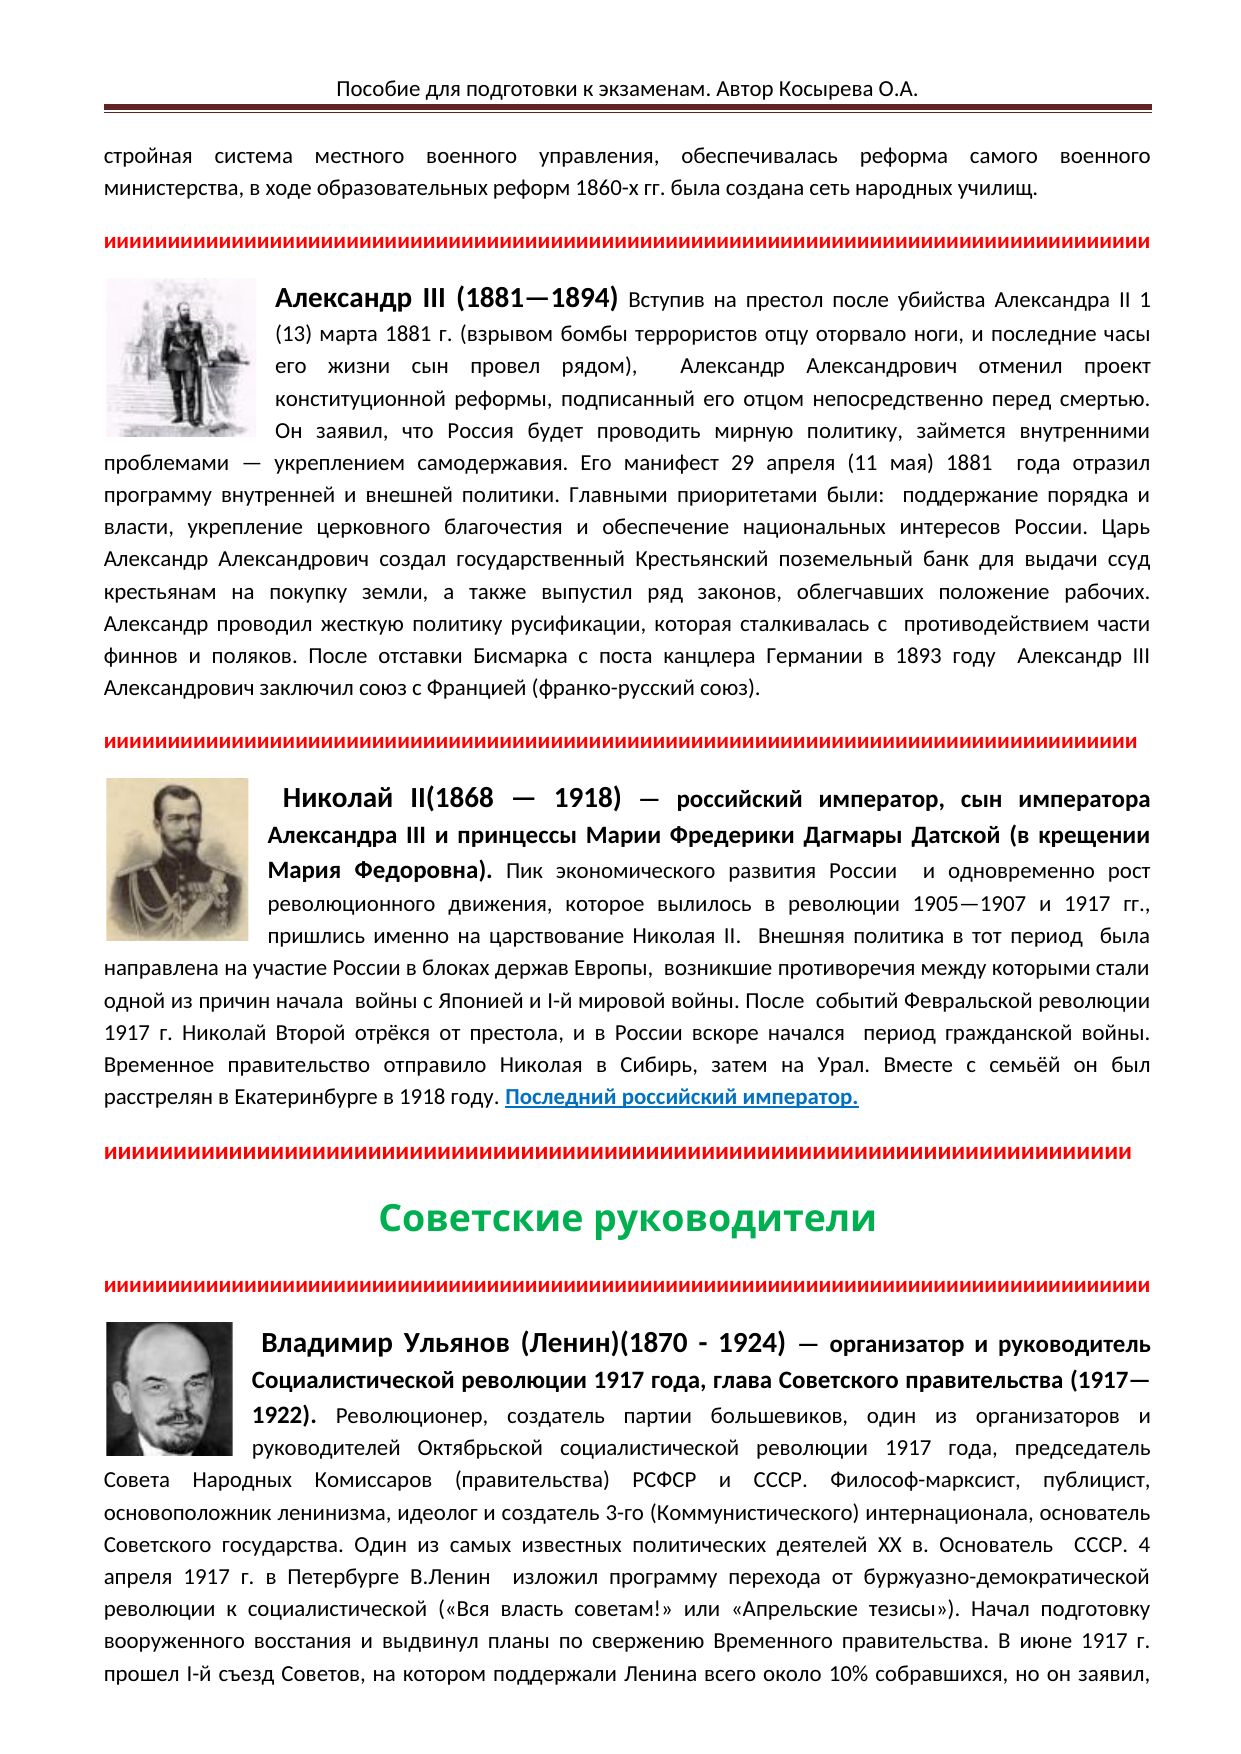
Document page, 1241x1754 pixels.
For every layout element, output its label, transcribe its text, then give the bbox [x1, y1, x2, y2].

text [103, 141, 1152, 201]
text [103, 1324, 1152, 1687]
picture [106, 1322, 233, 1455]
text ииииииииииииииииииииииииииииииииииииииииииииииииииииииииииииииииииииииииииииииииии [103, 1271, 1152, 1299]
text иииииииииииииииииииииииииииииииииииииииииииииииииииииииииииииииииииииииииииииииии [103, 726, 1152, 754]
picture [106, 778, 249, 939]
text ииииииииииииииииииииииииииииииииииииииииииииииииииииииииииииииииииииииииииииииииии [103, 226, 1152, 254]
text Александр III (1881—1894) Вступив на престол после убийства Александра II 1 (13) марта 1881 г. (взрывом бомбы террористов отцу оторвало ноги, и последние часы его жизни сын провел рядом), Александр Александрович отменил проект конституционной реформы, подписанный его отцом непосредственно перед смертью. Он заявил, что Россия будет проводить мирную политику, займется внутренними проблемами — укреплением самодержавия. Его манифест 29 апреля (11 мая) 1881 года отразил программу внутренней и внешней политики. Главными приоритетами были: поддержание порядка и власти, укрепление церковного благочестия и обеспечение национальных интересов России. Царь Александр Александрович создал государственный Крестьянский поземельный банк для выдачи ссуд крестьянам на покупку земли, а также выпустил ряд законов, облегчавших положение рабочих. Александр проводил жесткую политику русификации, которая сталкивалась с противодействием части финнов и поляков. После отставки Бисмарка с поста канцлера Германии в 1893 году Александр III Александрович заключил союз с Францией (франко-русский союз). [103, 279, 1152, 701]
text ииииииииииииииииииииииииииииииииииииииииииииииииииииииииииииииииииииииииии [103, 1135, 1152, 1166]
text Николай II(1868 — 1918) — российский император, сын императора Александра III и принцессы Марии Фредерики Дагмары Датской (в крещении Мария Федоровна). Пик экономического развития России и одновременно рост революционного движения, которое вылилось в революции 1905—1907 и 1917 гг., пришлись именно на царствование Николая II. Внешняя политика в тот период была направлена на участие России в блоках держав Европы, возникшие противоречия между которыми стали одной из причин начала войны с Японией и I-й мировой войны. После событий Февральской революции 1917 г. Николай Второй отрёкся от престола, и в России вскоре начался период гражданской войны. Временное правительство отправило Николая в Сибирь, затем на Урал. Вместе с семьёй он был расстрелян в Екатеринбурге в 1918 году. Последний российский император. [103, 779, 1152, 1110]
picture [106, 278, 257, 434]
text Советские руководители [103, 1191, 1152, 1242]
